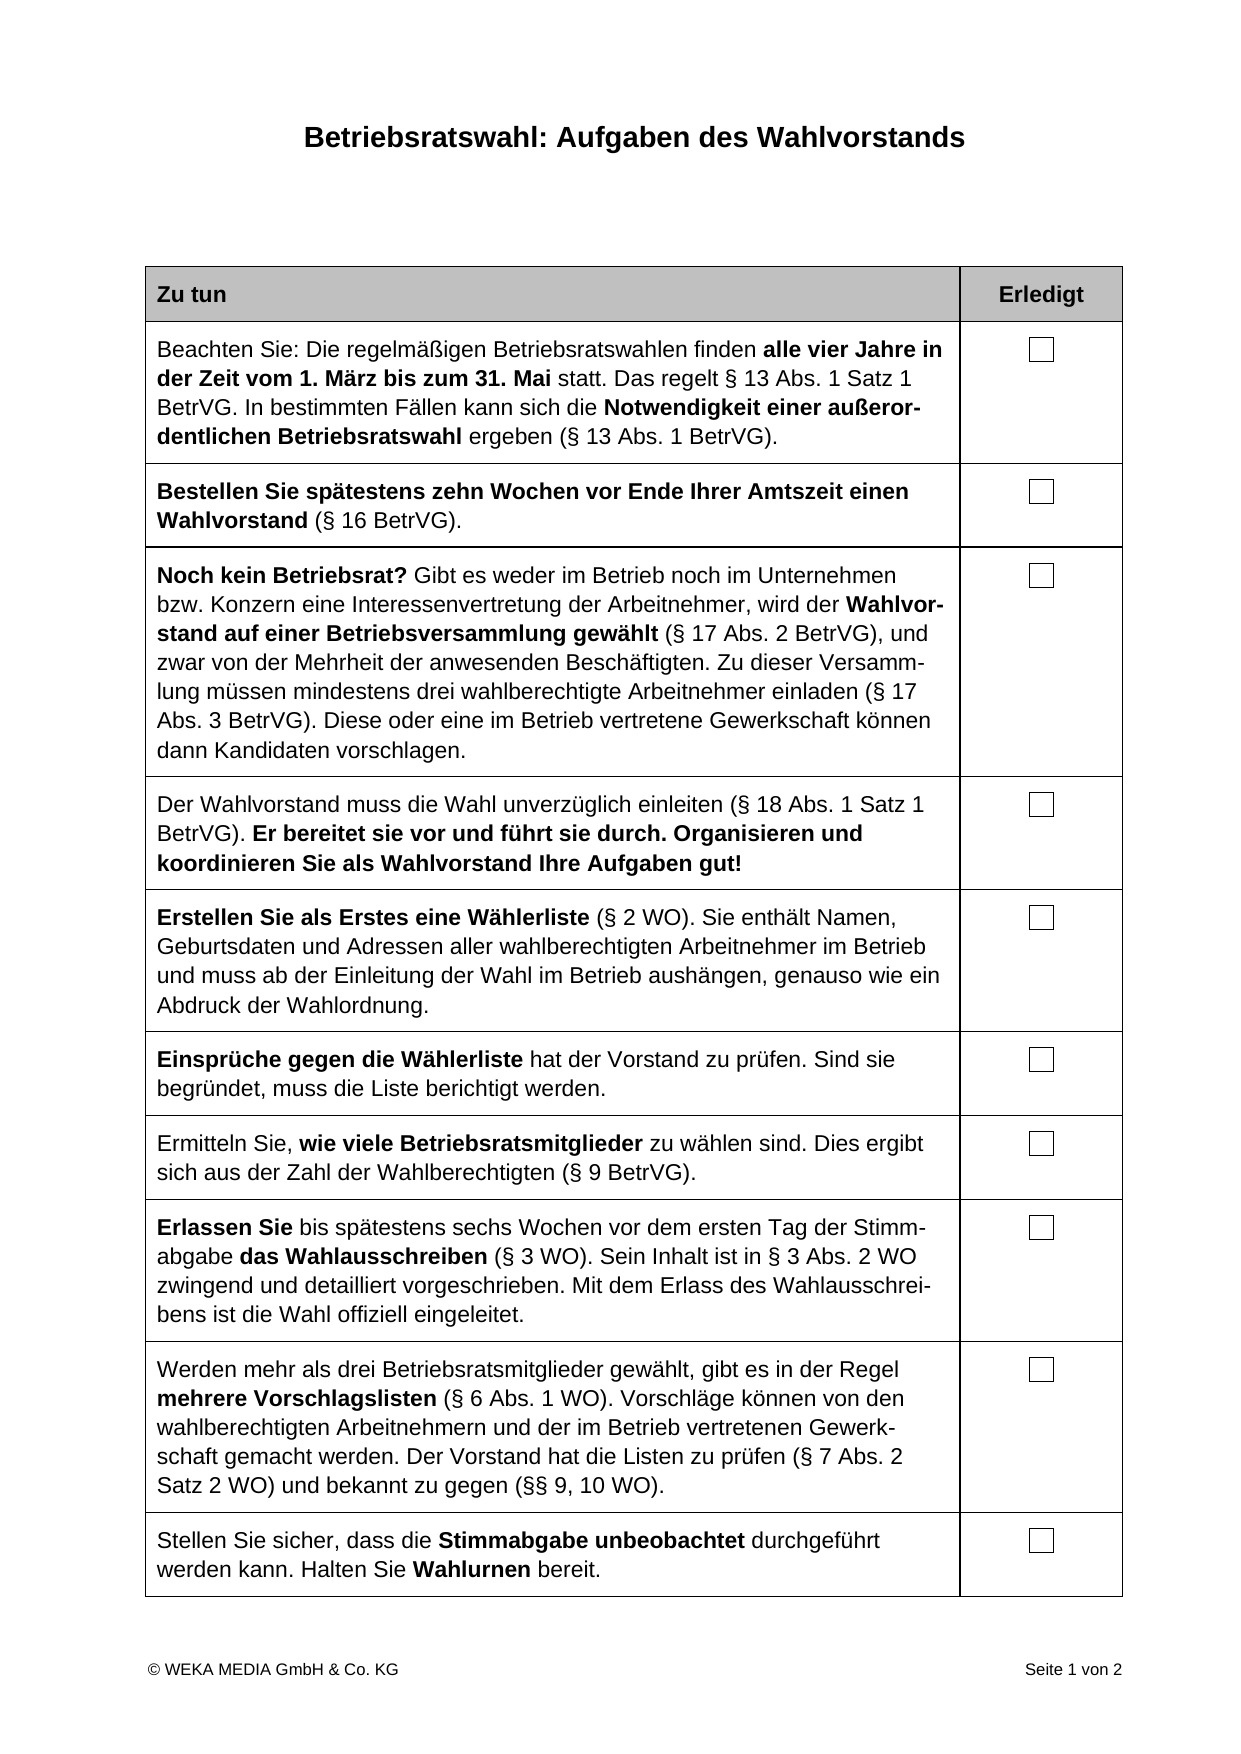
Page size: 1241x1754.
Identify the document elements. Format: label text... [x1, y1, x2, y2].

table_cell Einsprüche gegen die Wählerliste hat der Vorstand zu prüfen. Sind sie begründet, muss die Liste berichtigt werden. [146, 1032, 959, 1115]
table_cell Ermitteln Sie, wie viele Betriebsratsmitglieder zu wählen sind. Dies ergibt sich aus der Zahl der Wahlberechtigten (§ 9 BetrVG). [146, 1116, 959, 1198]
table_cell [961, 777, 1122, 889]
text Betriebsratswahl: Aufgaben des Wahlvorstands [148, 124, 1122, 153]
table_cell Beachten Sie: Die regelmäßigen Betriebsratswahlen finden alle vier Jahre in der Zeit vom 1. März bis zum 31. Mai statt. Das regelt § 13 Abs. 1 Satz 1 BetrVG. In bestimmten Fällen kann sich die Notwendigkeit einer außerordentlichen Betriebsratswahl ergeben (§ 13 Abs. 1 BetrVG). [146, 322, 959, 463]
table_cell [961, 548, 1122, 776]
table_cell Stellen Sie sicher, dass die Stimmabgabe unbeobachtet durchgeführt werden kann. Halten Sie Wahlurnen bereit. [146, 1513, 959, 1596]
table_cell Der Wahlvorstand muss die Wahl unverzüglich einleiten (§ 18 Abs. 1 Satz 1 BetrVG). Er bereitet sie vor und führt sie durch. Organisieren und koordinieren Sie als Wahlvorstand Ihre Aufgaben gut! [146, 777, 959, 889]
table_cell [961, 1200, 1122, 1341]
table_cell Bestellen Sie spätestens zehn Wochen vor Ende Ihrer Amtszeit einen Wahlvorstand (§ 16 BetrVG). [146, 464, 959, 546]
table_cell Erstellen Sie als Erstes eine Wählerliste (§ 2 WO). Sie enthält Namen, Geburtsdaten und Adressen aller wahlberechtigten Arbeitnehmer im Betrieb und muss ab der Einleitung der Wahl im Betrieb aushängen, genauso wie ein Abdruck der Wahlordnung. [146, 890, 959, 1031]
table_cell [961, 1116, 1122, 1198]
table_cell [961, 464, 1122, 546]
table_cell [961, 1032, 1122, 1115]
table_cell [961, 1513, 1122, 1596]
table_cell [961, 1342, 1122, 1512]
table_header Erledigt [961, 267, 1122, 321]
table_cell [961, 322, 1122, 463]
table_cell Werden mehr als drei Betriebsratsmitglieder gewählt, gibt es in der Regel mehrere Vorschlagslisten (§ 6 Abs. 1 WO). Vorschläge können von den wahlberechtigten Arbeitnehmern und der im Betrieb vertretenen Gewerkschaft gemacht werden. Der Vorstand hat die Listen zu prüfen (§ 7 Abs. 2 Satz 2 WO) und bekannt zu gegen (§§ 9, 10 WO). [146, 1342, 959, 1512]
table_cell Erlassen Sie bis spätestens sechs Wochen vor dem ersten Tag der Stimmabgabe das Wahlausschreiben (§ 3 WO). Sein Inhalt ist in § 3 Abs. 2 WO zwingend und detailliert vorgeschrieben. Mit dem Erlass des Wahlausschreibens ist die Wahl offiziell eingeleitet. [146, 1200, 959, 1341]
table_header Zu tun [146, 267, 959, 321]
table_cell [961, 890, 1122, 1031]
table_cell Noch kein Betriebsrat? Gibt es weder im Betrieb noch im Unternehmen bzw. Konzern eine Interessenvertretung der Arbeitnehmer, wird der Wahlvorstand auf einer Betriebsversammlung gewählt (§ 17 Abs. 2 BetrVG), und zwar von der Mehrheit der anwesenden Beschäftigten. Zu dieser Versammlung müssen mindestens drei wahlberechtigte Arbeitnehmer einladen (§ 17 Abs. 3 BetrVG). Diese oder eine im Betrieb vertretene Gewerkschaft können dann Kandidaten vorschlagen. [146, 548, 959, 776]
